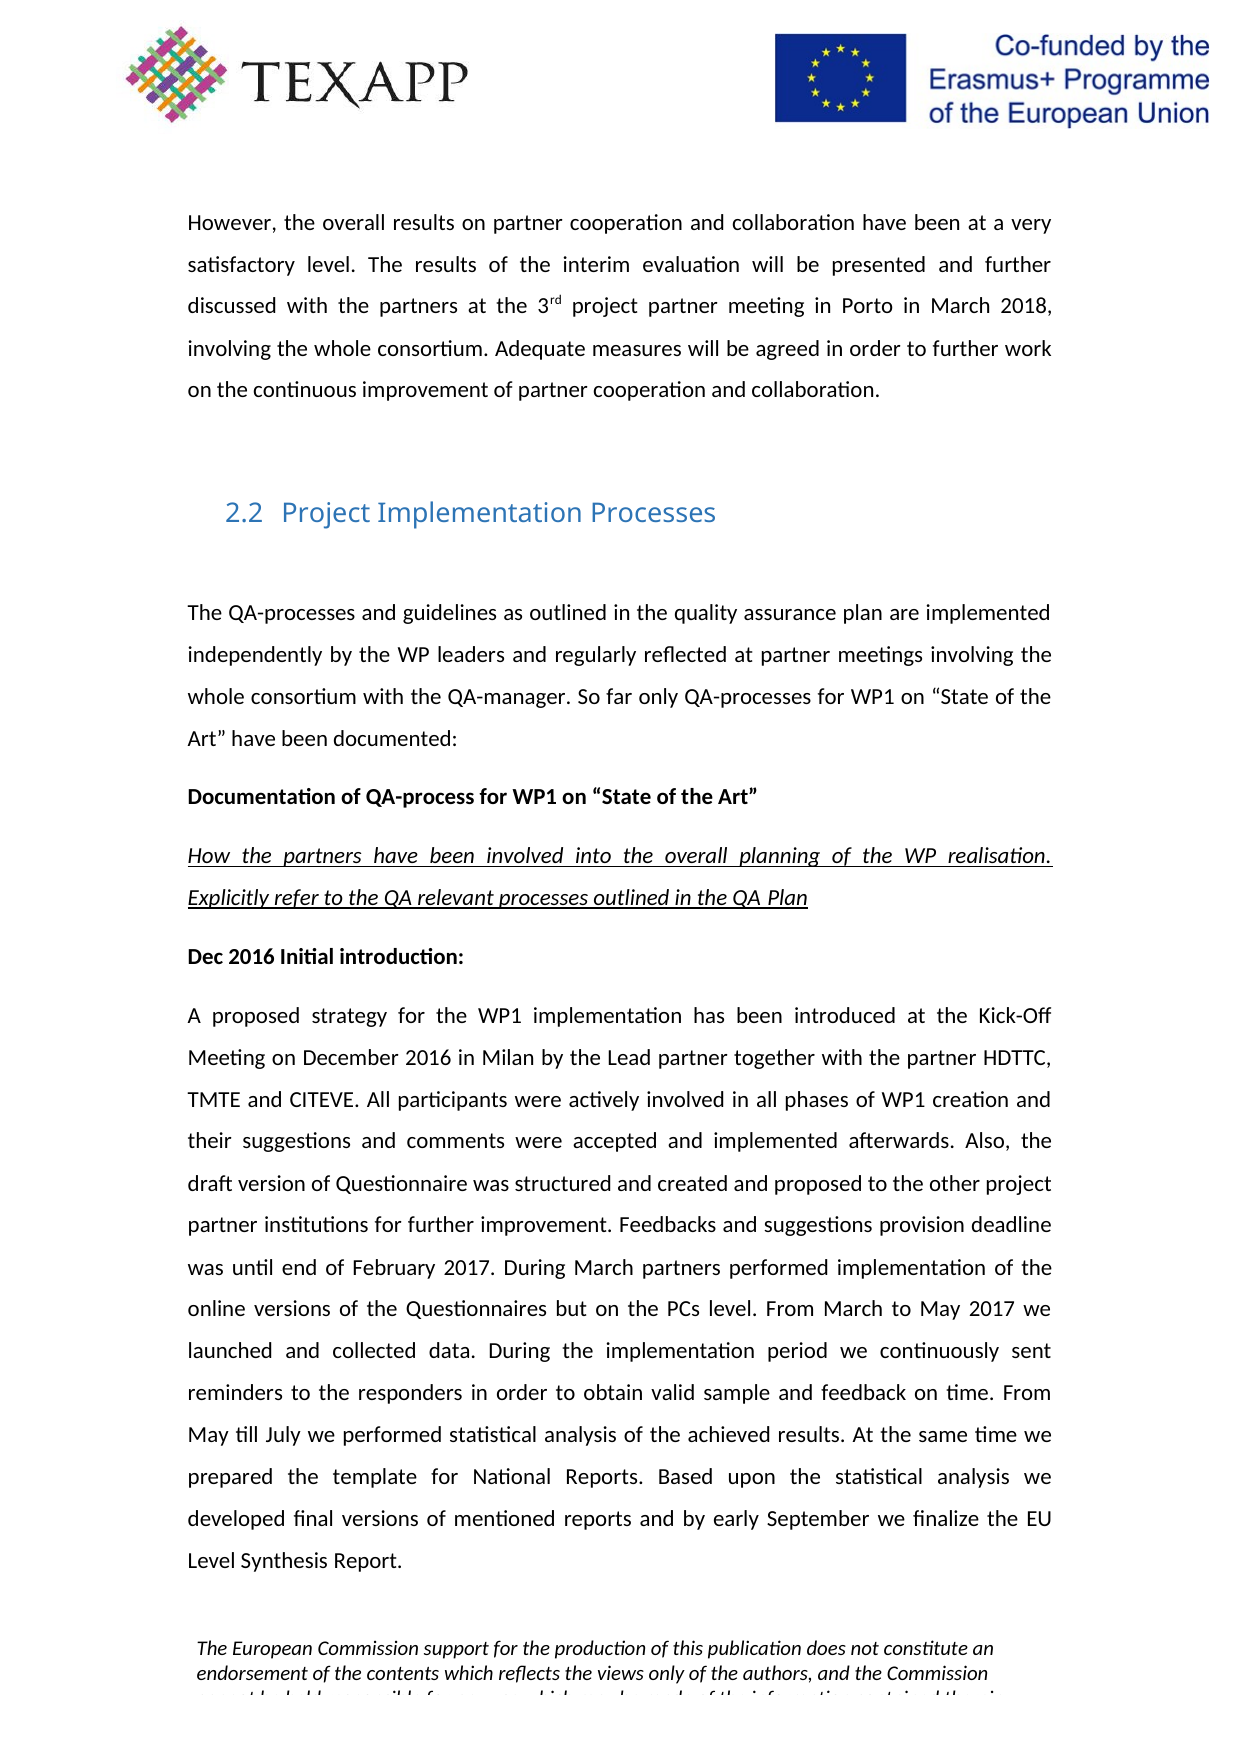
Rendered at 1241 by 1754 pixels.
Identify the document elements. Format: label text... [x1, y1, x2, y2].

subtitle Project Implementation Processes [225, 493, 1240, 530]
text The QA-processes and guidelines as outlined in the quality assurance plan are implemented independently by the WP leaders and regularly reflected at partner meetings involving the whole consortium with the QA-manager. So far only QA-processes for WP1 on “State of the Art” have been documented: [187, 598, 1053, 752]
picture [115, 20, 470, 134]
subtitle Documentation of QA-process for WP1 on “State of the Art” [187, 782, 1240, 811]
text How the partners have been involved into the overall planning of the WP realisation. Explicitly refer to the QA relevant processes outlined in the QA Plan [187, 841, 1053, 866]
subtitle Dec 2016 Initial introduction: [187, 942, 1240, 970]
picture [774, 33, 1210, 129]
text However, the overall results on partner cooperation and collaboration have been at a very satisfactory level. The results of the interim evaluation will be presented and further discussed with the partners at the 3rd project partner meeting in Porto in March 2018, involving the whole consortium. Adequate measures will be agreed in order to further work on the continuous improvement of partner cooperation and collaboration. [187, 208, 1053, 404]
text A proposed strategy for the WP1 implementation has been introduced at the Kick-Off Meeting on December 2016 in Milan by the Lead partner together with the partner HDTTC, TMTE and CITEVE. All participants were actively involved in all phases of WP1 creation and their suggestions and comments were accepted and implemented afterwards. Also, the draft version of Questionnaire was structured and created and proposed to the other project partner institutions for further improvement. Feedbacks and suggestions provision deadline was until end of February 2017. During March partners performed implementation of the online versions of the Questionnaires but on the PCs level. From March to May 2017 we launched and collected data. During the implementation period we continuously sent reminders to the responders in order to obtain valid sample and feedback on time. From May till July we performed statistical analysis of the achieved results. At the same time we prepared the template for National Reports. Based upon the statistical analysis we developed final versions of mentioned reports and by early September we finalize the EU Level Synthesis Report. [187, 1001, 1053, 1574]
text How the partners have been involved into the overall planning of the WP realisation. Explicitly refer to the QA relevant processes outlined in the QA Plan [187, 867, 1053, 911]
